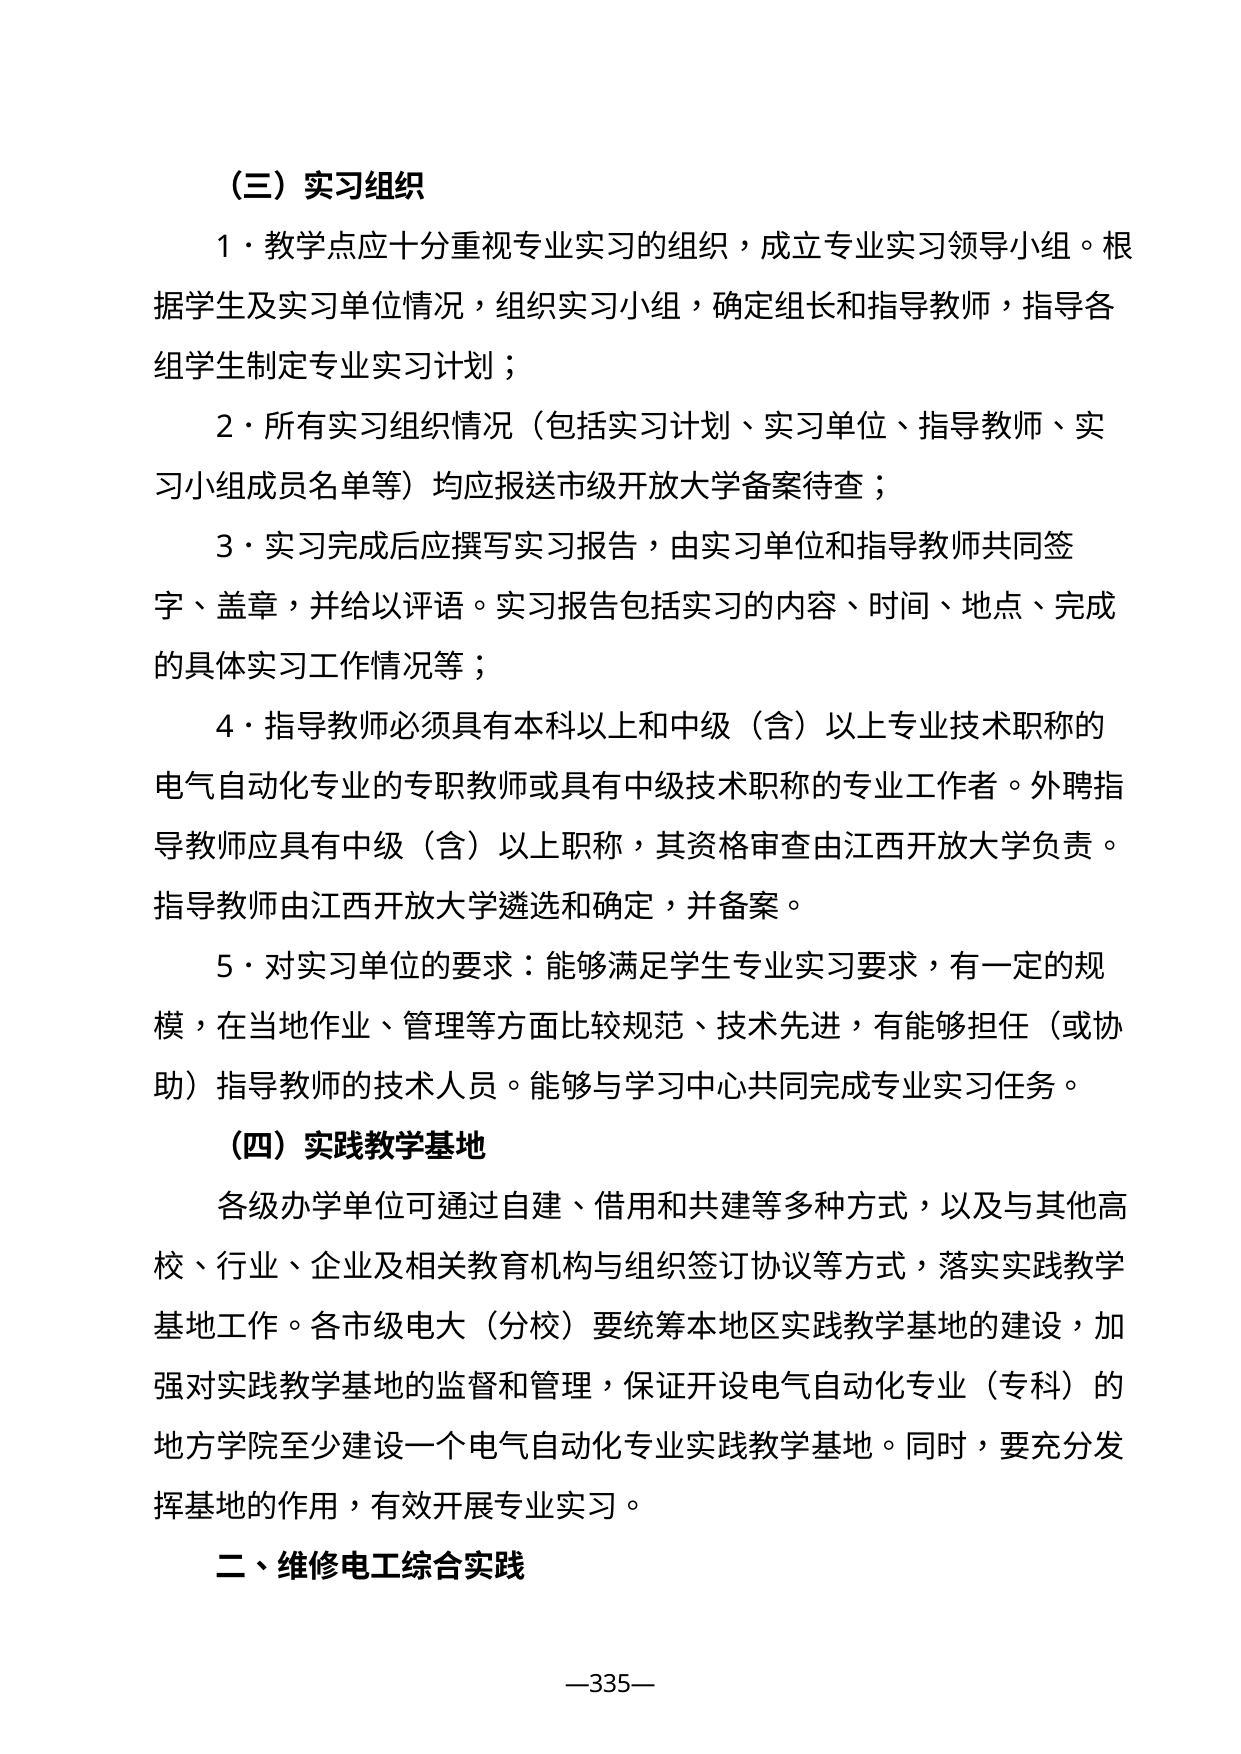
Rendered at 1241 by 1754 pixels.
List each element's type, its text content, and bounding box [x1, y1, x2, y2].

text （三）实习组织 [153, 149, 1134, 209]
text （四）实践教学基地 [153, 1109, 1134, 1169]
text 4．指导教师必须具有本科以上和中级（含）以上专业技术职称的电气自动化专业的专职教师或具有中级技术职称的专业工作者。外聘指导教师应具有中级（含）以上职称，其资格审查由江西开放大学负责。指导教师由江西开放大学遴选和确定，并备案。 [153, 689, 1134, 929]
text 2．所有实习组织情况（包括实习计划、实习单位、指导教师、实习小组成员名单等）均应报送市级开放大学备案待查； [153, 389, 1134, 509]
text 5．对实习单位的要求：能够满足学生专业实习要求，有一定的规模，在当地作业、管理等方面比较规范、技术先进，有能够担任（或协助）指导教师的技术人员。能够与学习中心共同完成专业实习任务。 [153, 929, 1134, 1109]
text 各级办学单位可通过自建、借用和共建等多种方式，以及与其他高校、行业、企业及相关教育机构与组织签订协议等方式，落实实践教学基地工作。各市级电大（分校）要统筹本地区实践教学基地的建设，加强对实践教学基地的监督和管理，保证开设电气自动化专业（专科）的地方学院至少建设一个电气自动化专业实践教学基地。同时，要充分发挥基地的作用，有效开展专业实习。 [153, 1169, 1134, 1529]
text 1．教学点应十分重视专业实习的组织，成立专业实习领导小组。根据学生及实习单位情况，组织实习小组，确定组长和指导教师，指导各组学生制定专业实习计划； [153, 209, 1134, 389]
text 二、维修电工综合实践 [153, 1529, 1134, 1589]
text 3．实习完成后应撰写实习报告，由实习单位和指导教师共同签字、盖章，并给以评语。实习报告包括实习的内容、时间、地点、完成的具体实习工作情况等； [153, 509, 1134, 689]
